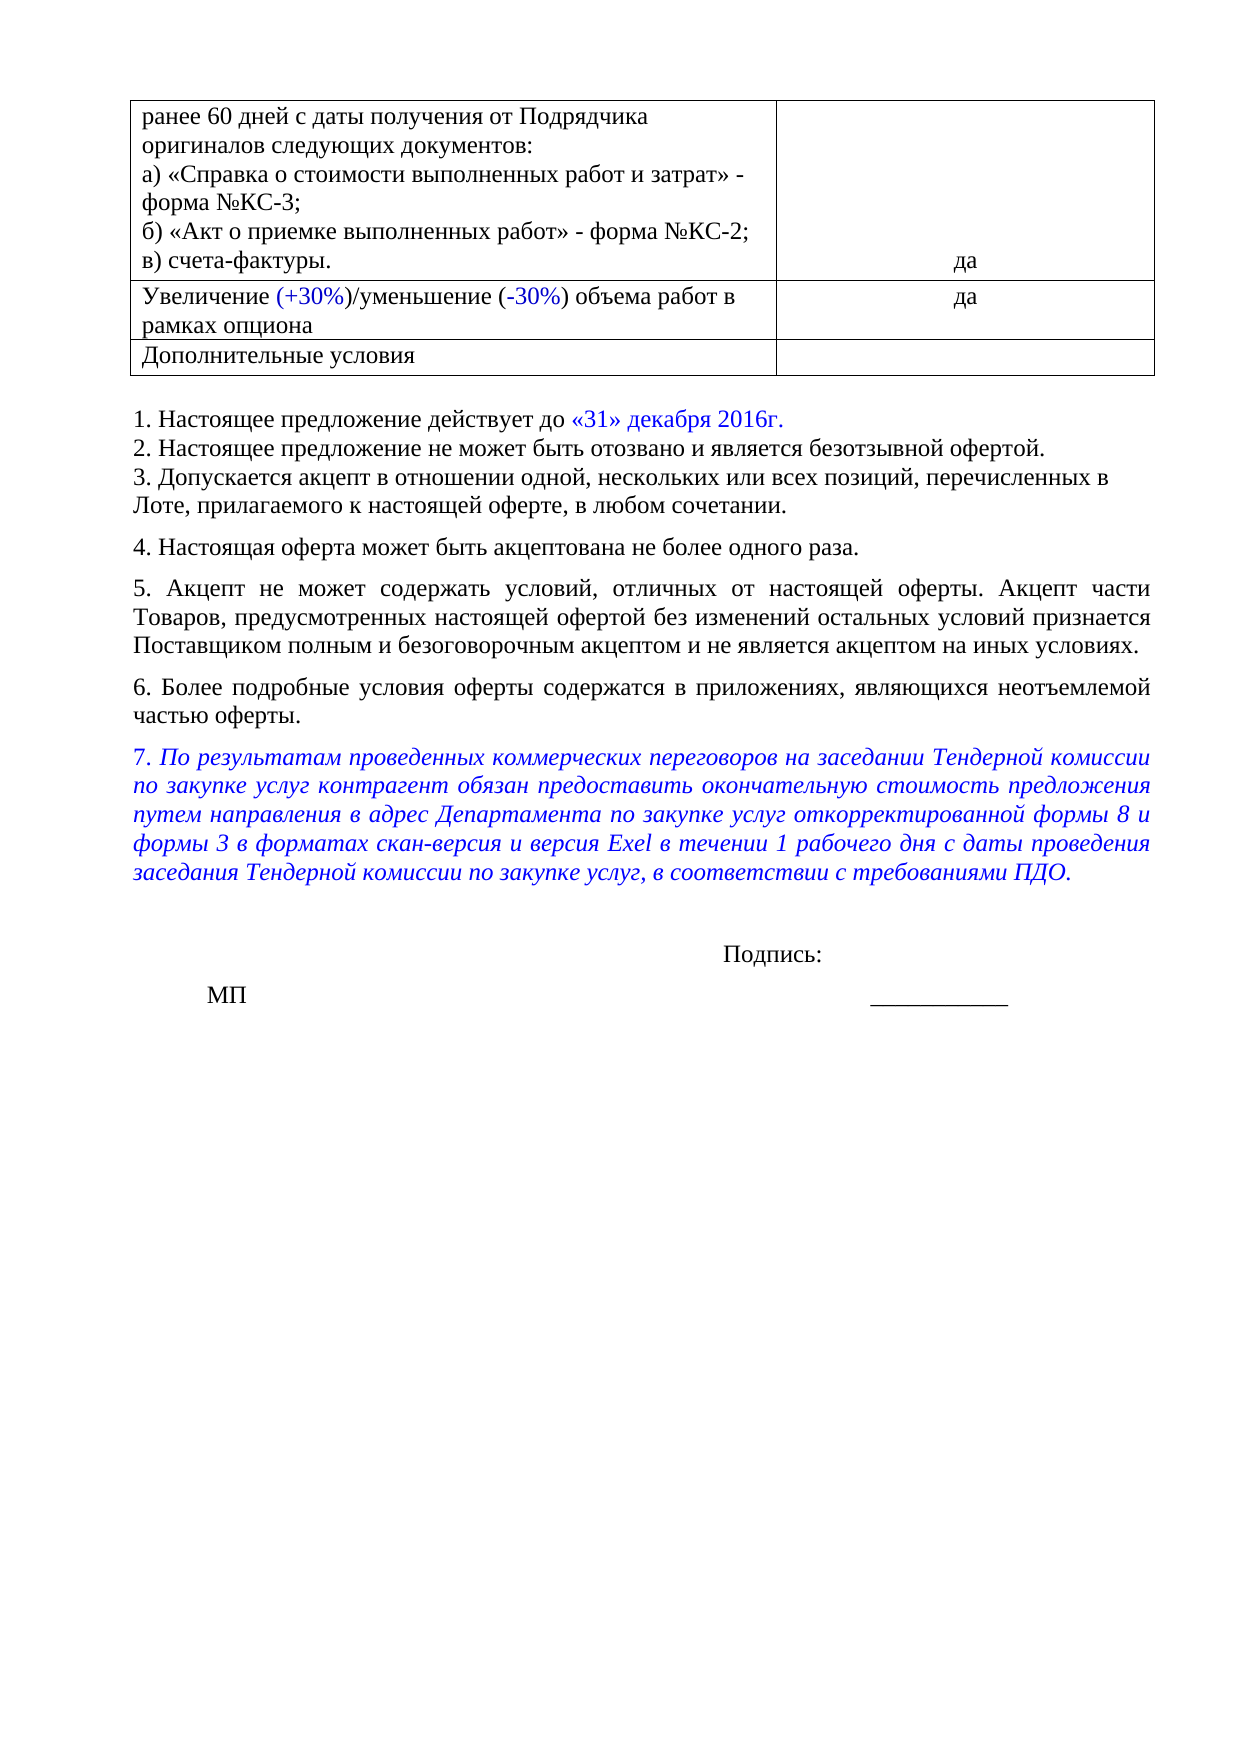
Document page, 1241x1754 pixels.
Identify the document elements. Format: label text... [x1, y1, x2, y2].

text 6. Более подробные условия оферты содержатся в приложениях, являющихся неотъемлемой частью оферты. [133, 672, 1152, 729]
table_cell да [777, 101, 1154, 280]
table_cell [777, 340, 1154, 374]
text 3. Допускается акцепт в отношении одной, нескольких или всех позиций, перечисленных в Лоте, прилагаемого к настоящей оферте, в любом сочетании. [133, 462, 1152, 519]
table_cell Дополнительные условия [131, 340, 776, 374]
text МП ___________ [133, 981, 1152, 1009]
text 2. Настоящее предложение не может быть отозвано и является безотзывной офертой. [133, 433, 1152, 462]
text Подпись: [133, 939, 1152, 968]
text 4. Настоящая оферта может быть акцептована не более одного раза. [133, 532, 1152, 561]
table_cell да [777, 281, 1154, 339]
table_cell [131, 101, 776, 280]
text 7. По результатам проведенных коммерческих переговоров на заседании Тендерной комиссии по закупке услуг контрагент обязан предоставить окончательную стоимость предложения путем направления в адрес Департамента по закупке услуг откорректированной формы 8 и формы 3 в форматах скан-версия и версия Exel в течении 1 рабочего дня c даты проведения заседания Тендерной комиссии по закупке услуг, в соответствии с требованиями ПДО. [133, 742, 1152, 886]
text 1. Настоящее предложение действует до «31» декабря 2016г. [133, 404, 1152, 433]
text 5. Акцепт не может содержать условий, отличных от настоящей оферты. Акцепт части Товаров, предусмотренных настоящей офертой без изменений остальных условий признается Поставщиком полным и безоговорочным акцептом и не является акцептом на иных условиях. [133, 573, 1152, 659]
table_cell Увеличение (+30%)/уменьшение (-30%) объема работ в рамках опциона [131, 281, 776, 339]
